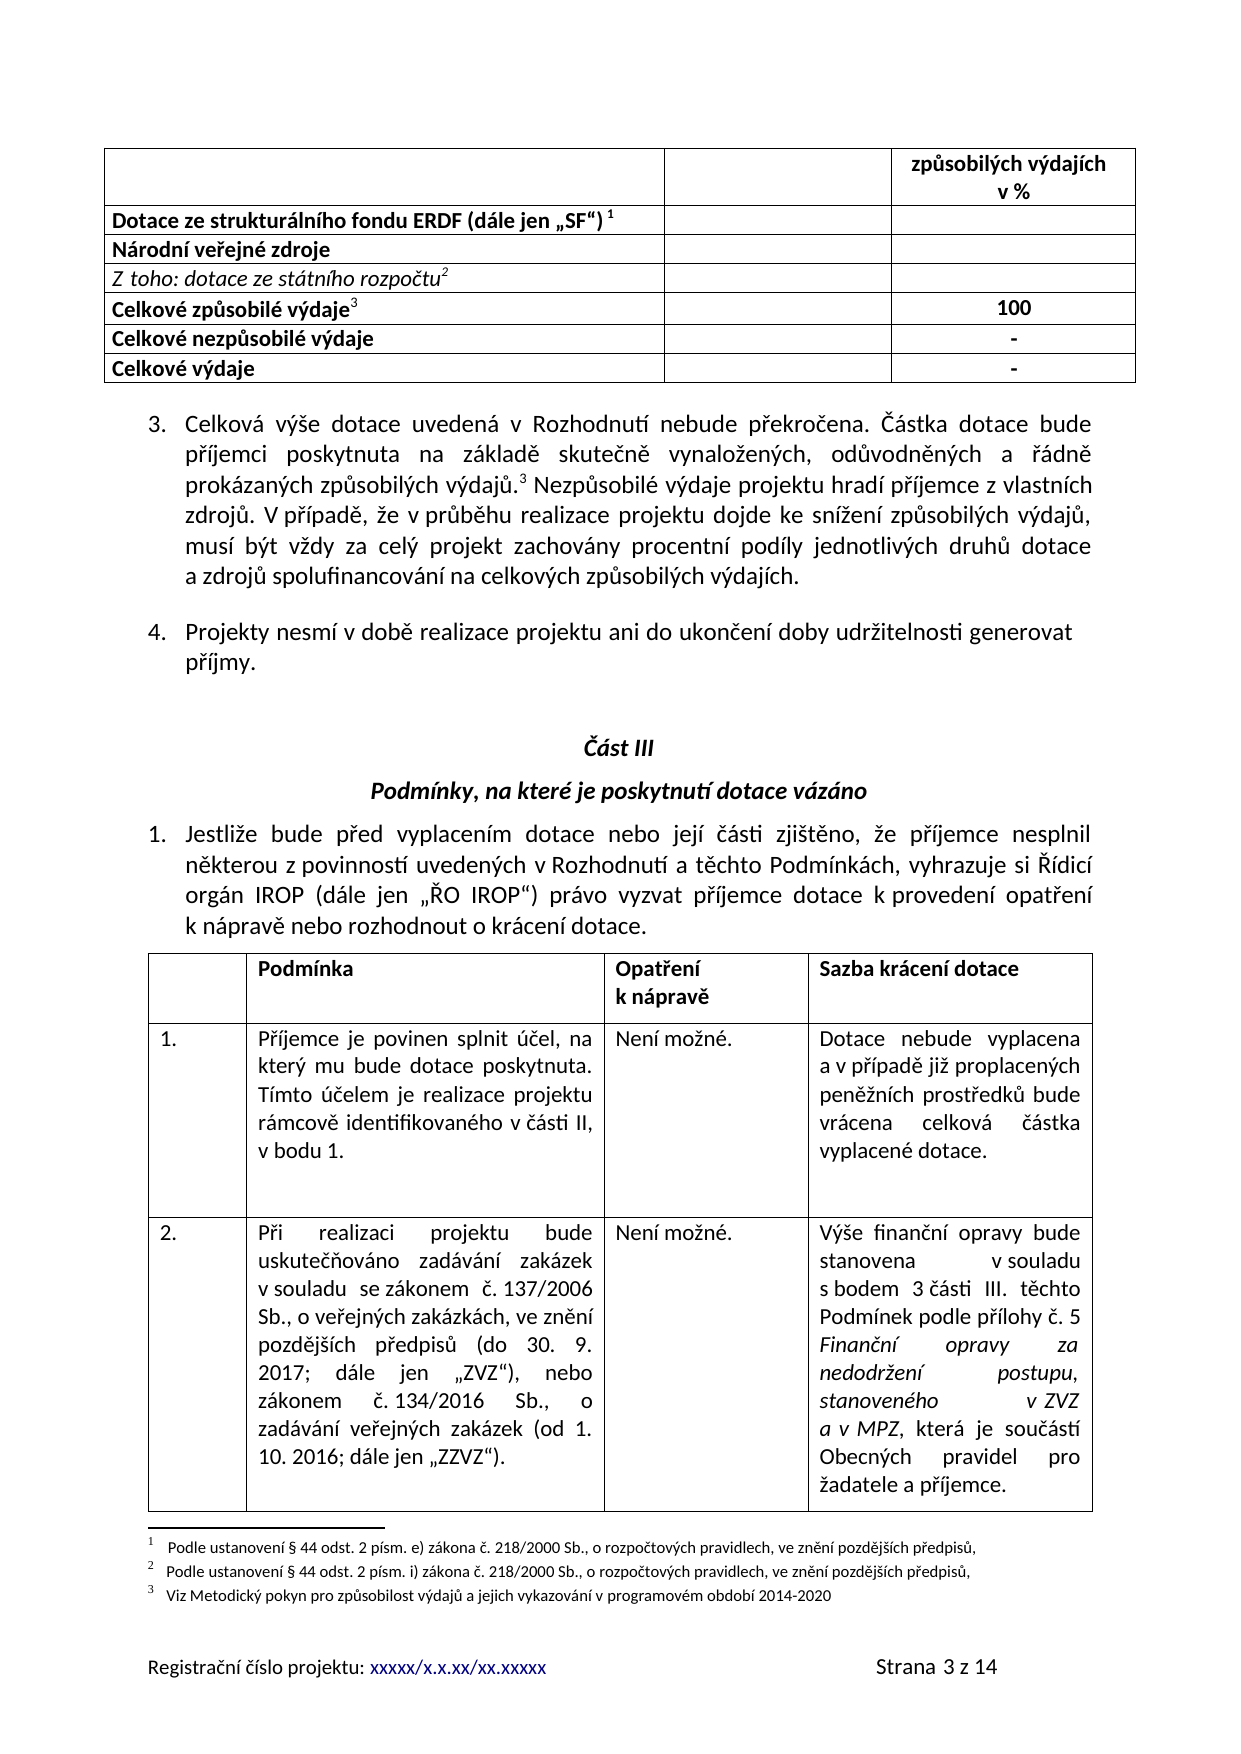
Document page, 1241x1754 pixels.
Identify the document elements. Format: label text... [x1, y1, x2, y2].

subtitle Podmínky, na které je poskytnutí dotace vázáno [148, 775, 1092, 806]
table_cell [665, 264, 891, 292]
table_cell - [892, 354, 1135, 382]
subtitle Část III [148, 732, 1092, 763]
table_cell [892, 206, 1135, 234]
table_cell Příjemce je povinen splnit účel, na který mu bude dotace poskytnuta. Tímto účelem je realizace projektu rámcově identifikovaného v části II, v bodu 1. [247, 1024, 604, 1217]
list Projekty nesmí v době realizace projektu ani do ukončení doby udržitelnosti generovat příjmy. [148, 616, 1074, 677]
table_cell [892, 264, 1135, 292]
table_cell [665, 206, 891, 234]
table_header Opatření k nápravě [605, 954, 808, 1023]
table_cell Z toho: dotace ze státního rozpočtu [105, 264, 664, 292]
table_cell [665, 354, 891, 382]
table_header Kč [665, 149, 891, 205]
table_cell 2. [149, 1218, 246, 1511]
table_cell 1. [149, 1024, 246, 1217]
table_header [892, 149, 1135, 205]
table_cell [665, 235, 891, 263]
table_cell Celkové výdaje [105, 354, 664, 382]
table_cell 100 [892, 293, 1135, 323]
list Celková výše dotace uvedená v Rozhodnutí nebude překročena. Částka dotace bude příjemci poskytnuta na základě skutečně vynaložených, odůvodněných a řádně prokázaných způsobilých výdajů.3 Nezpůsobilé výdaje projektu hradí příjemce z vlastních zdrojů. V případě, že v průběhu realizace projektu dojde ke snížení způsobilých výdajů, musí být vždy za celý projekt zachovány procentní podíly jednotlivých druhů dotace a zdrojů spolufinancování na celkových způsobilých výdajích. [148, 408, 1092, 591]
table_cell Celkové způsobilé výdaje [105, 293, 664, 323]
table_header Podmínka [247, 954, 604, 1023]
table_cell Celkové nezpůsobilé výdaje [105, 325, 664, 353]
table_cell [892, 235, 1135, 263]
table_cell Dotace nebude vyplacena a v případě již proplacených peněžních prostředků bude vrácena celková částka vyplacené dotace. [809, 1024, 1092, 1217]
table_cell Dotace ze strukturálního fondu ERDF (dále jen „SF“) [105, 206, 664, 234]
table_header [105, 149, 664, 205]
table_cell Není možné. [605, 1024, 808, 1217]
table_header [149, 954, 246, 1023]
table_cell [665, 293, 891, 323]
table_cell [247, 1218, 604, 1511]
table_cell Národní veřejné zdroje [105, 235, 664, 263]
list Jestliže bude před vyplacením dotace nebo její části zjištěno, že příjemce nesplnil některou z povinností uvedených v Rozhodnutí a těchto Podmínkách, vyhrazuje si Řídicí orgán IROP (dále jen „ŘO IROP“) právo vyzvat příjemce dotace k provedení opatření k nápravě nebo rozhodnout o krácení dotace. [148, 818, 1092, 941]
table_cell - [892, 325, 1135, 353]
table_cell Není možné. [605, 1218, 808, 1511]
table_cell [665, 325, 891, 353]
table_header Sazba krácení dotace [809, 954, 1092, 1023]
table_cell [809, 1218, 1092, 1511]
